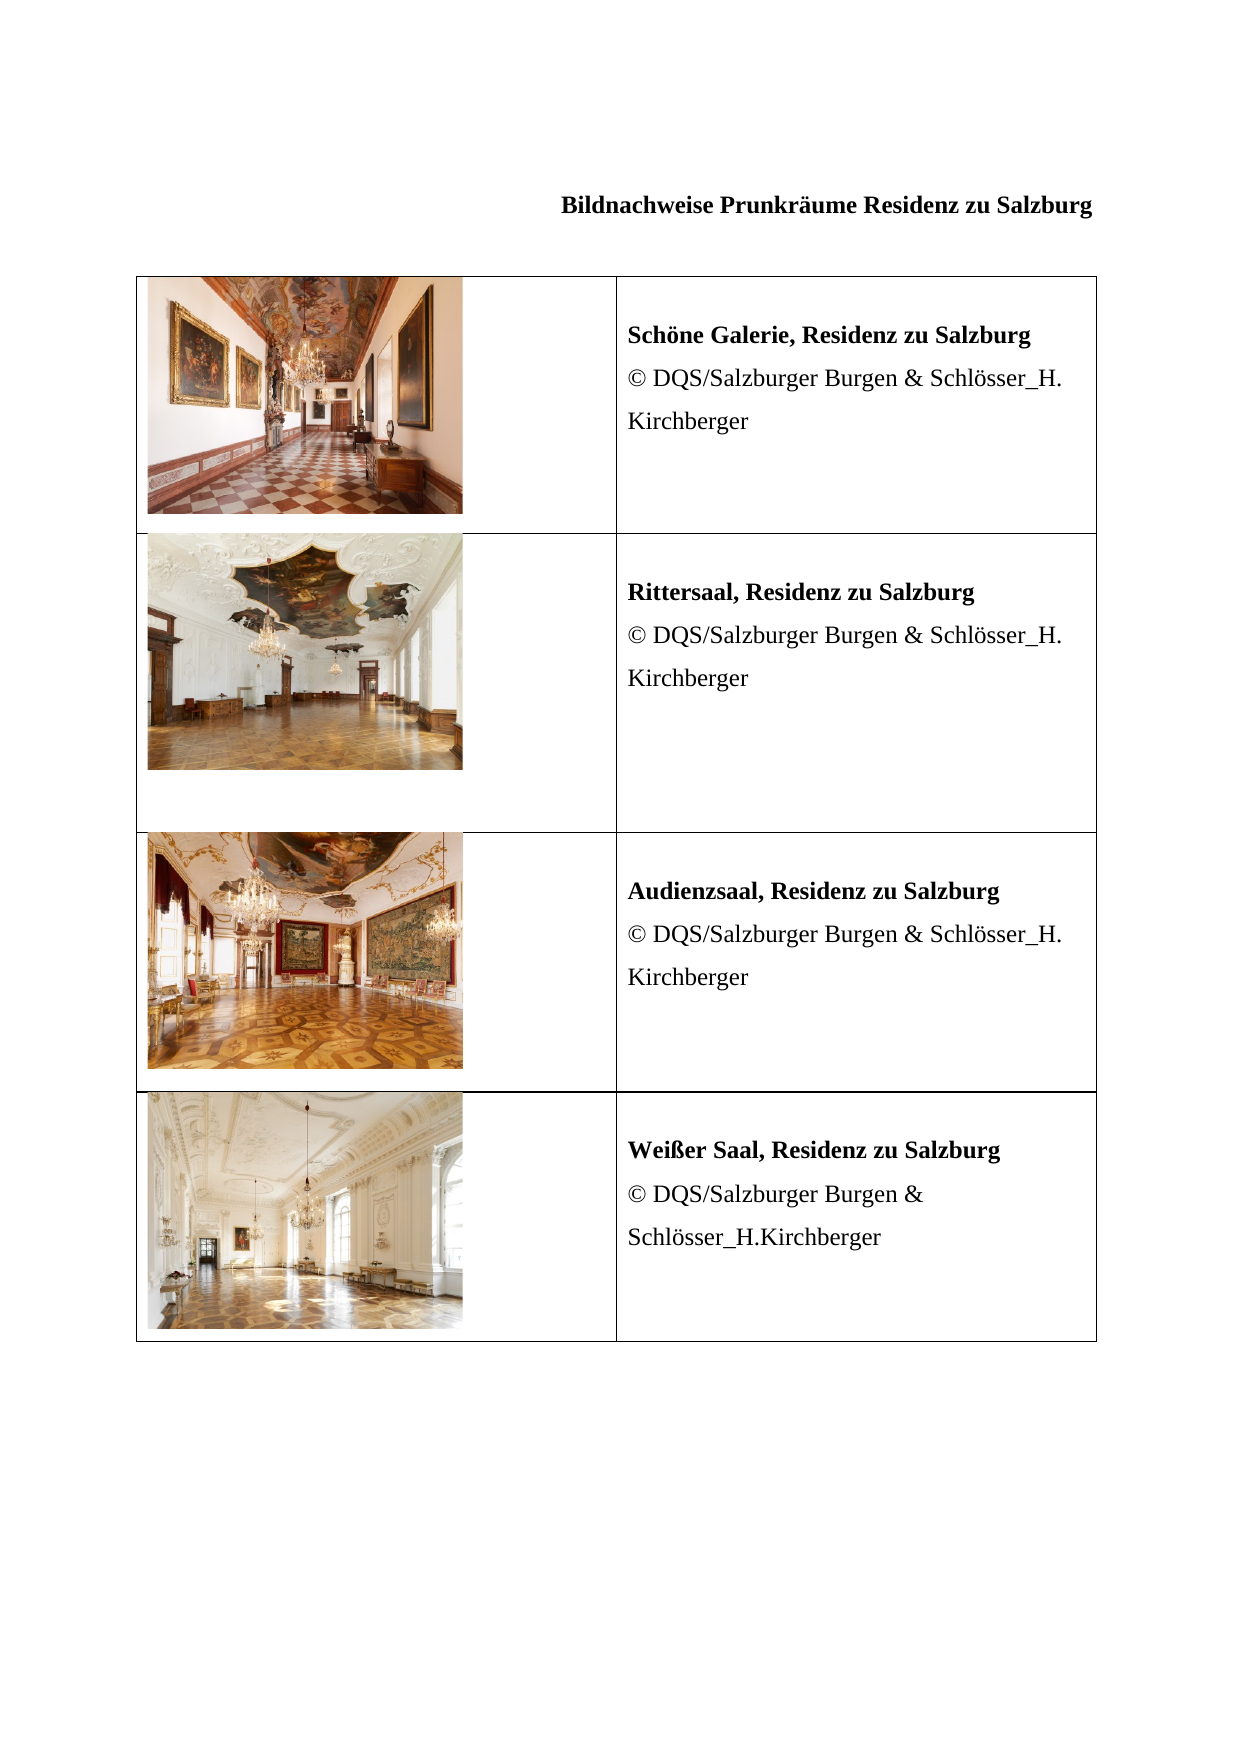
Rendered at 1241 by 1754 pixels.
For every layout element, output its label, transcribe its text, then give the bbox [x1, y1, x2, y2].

picture [147, 277, 463, 514]
table_cell Rittersaal, Residenz zu Salzburg © DQS/Salzburger Burgen & Schlösser_H. Kirchberger [617, 534, 1096, 832]
table_cell Audienzsaal, Residenz zu Salzburg © DQS/Salzburger Burgen & Schlösser_H. Kirchberger [617, 833, 1096, 1091]
picture [147, 1092, 463, 1329]
table_cell Weißer Saal, Residenz zu Salzburg © DQS/Salzburger Burgen & Schlösser_H.Kirchberger [617, 1093, 1096, 1341]
table_cell [137, 1093, 616, 1341]
picture [147, 832, 463, 1069]
picture [147, 533, 463, 770]
table_header Schöne Galerie, Residenz zu Salzburg © DQS/Salzburger Burgen & Schlösser_H. Kirchberger [617, 277, 1096, 532]
text Bildnachweise Prunkräume Residenz zu Salzburg [148, 190, 1093, 219]
table_header [137, 277, 616, 532]
table_cell [137, 833, 616, 1091]
table_cell [137, 534, 616, 832]
